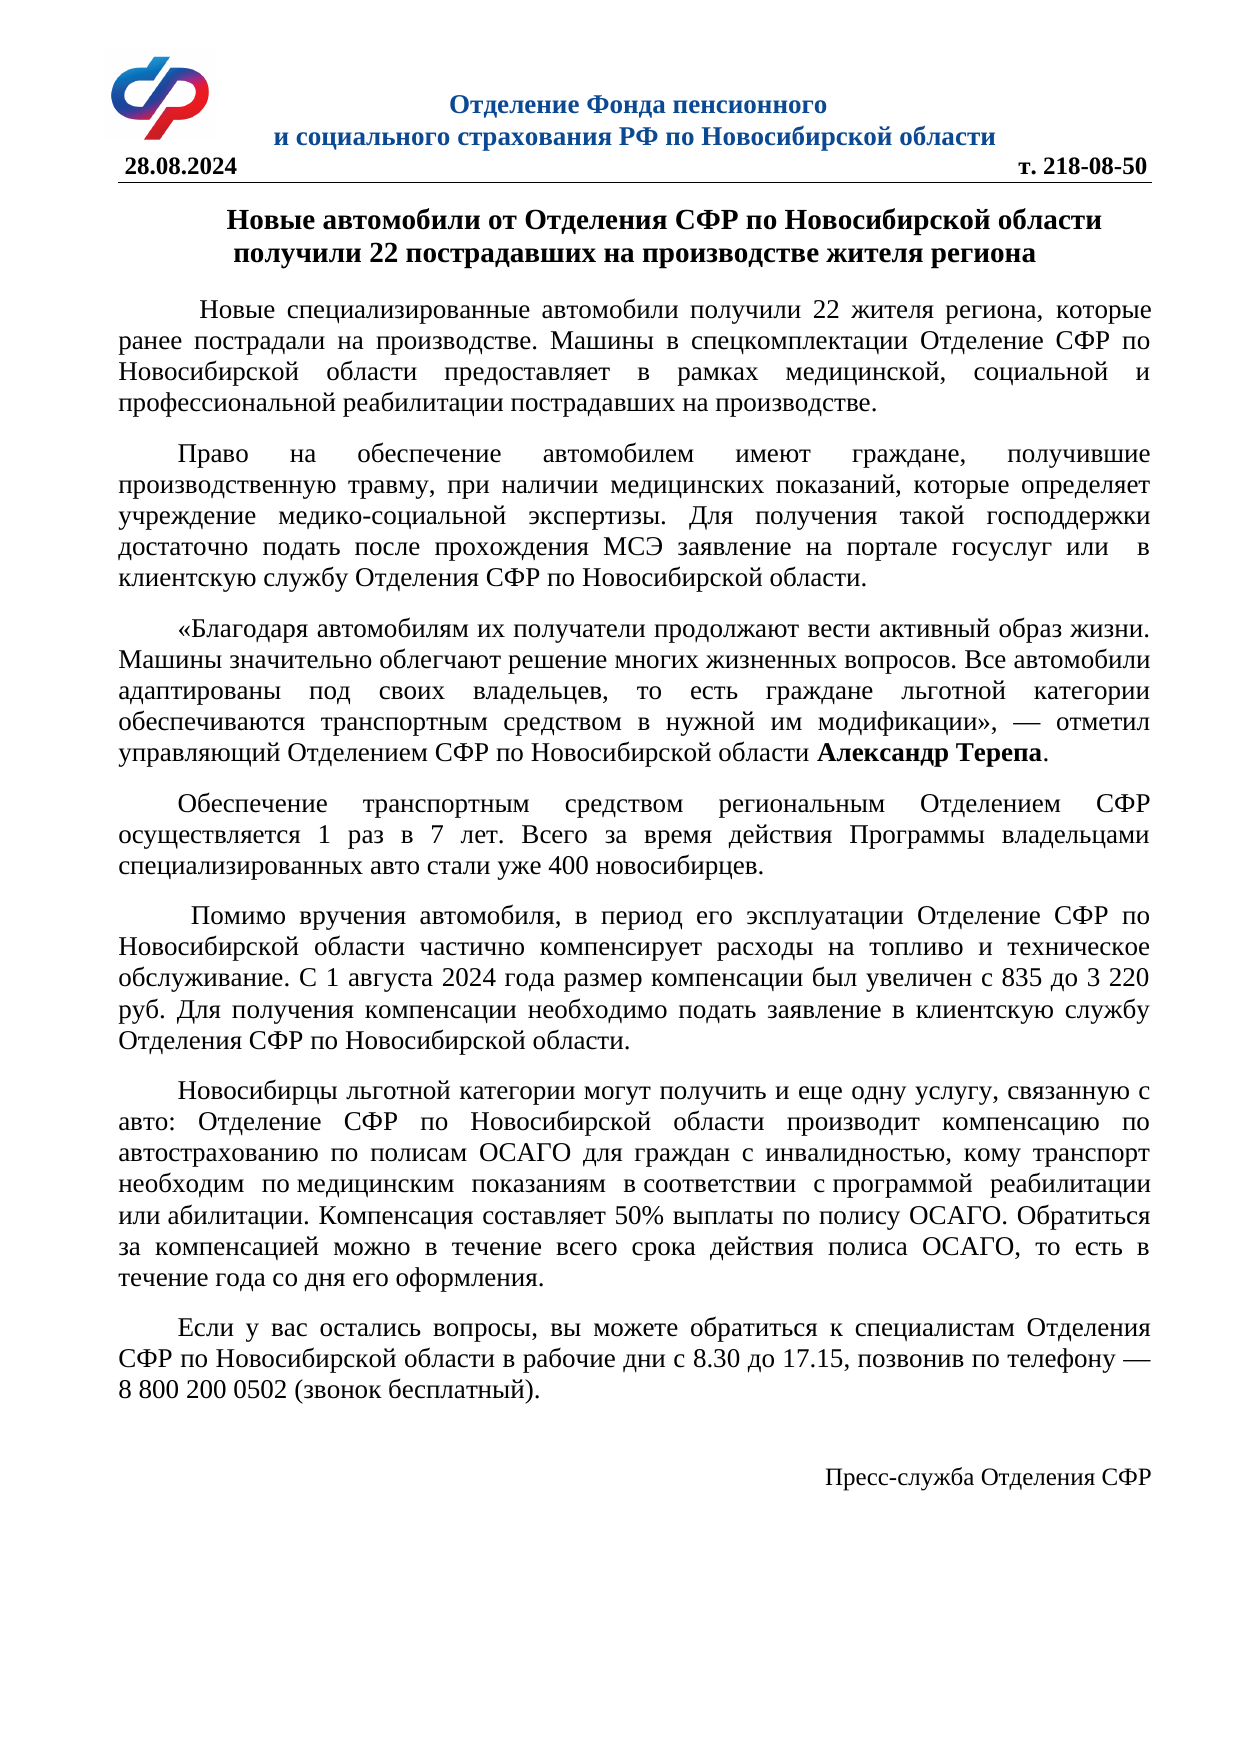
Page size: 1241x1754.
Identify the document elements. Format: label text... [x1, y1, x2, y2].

text Помимо вручения автомобиля, в период его эксплуатации Отделение СФР по Новосибирской области частично компенсирует расходы на топливо и техническое обслуживание. С 1 августа 2024 года размер компенсации был увеличен с 835 до 3 220 руб. Для получения компенсации необходимо подать заявление в клиентскую службу Отделения СФР по Новосибирской области. [118, 899, 1152, 1055]
text 28.08.2024 т. 218-08-50 [118, 151, 1152, 182]
text Пресс-служба Отделения CФР [118, 1462, 1152, 1491]
text Если у вас остались вопросы, вы можете обратиться к специалистам Отделения СФР по Новосибирской области в рабочие дни c 8.30 до 17.15, позвонив по телефону — 8 800 200 0502 (звонок бесплатный). [118, 1311, 1152, 1405]
text Обеспечение транспортным средством региональным Отделением СФР осуществляется 1 раз в 7 лет. Всего за время действия Программы владельцами специализированных авто стали уже 400 новосибирцев. [118, 787, 1152, 880]
text «Благодаря автомобилям их получатели продолжают вести активный образ жизни. Машины значительно облегчают решение многих жизненных вопросов. Все автомобили адаптированы под своих владельцев, то есть граждане льготной категории обеспечиваются транспортным средством в нужной им модификации», — отметил управляющий Отделением СФР по Новосибирской области Александр Терепа. [118, 612, 1152, 767]
text Новосибирцы льготной категории могут получить и еще одну услугу, связанную с авто: Отделение СФР по Новосибирской области производит компенсацию по автострахованию по полисам ОСАГО для граждан с инвалидностью, кому транспорт необходим по медицинским показаниям в соответствии с программой реабилитации или абилитации. Компенсация составляет 50% выплаты по полису ОСАГО. Обратиться за компенсацией можно в течение всего срока действия полиса ОСАГО, то есть в течение года со дня его оформления. [118, 1074, 1152, 1292]
picture [105, 47, 215, 141]
title и социального страхования РФ по Новосибирской области [118, 120, 1152, 151]
title Отделение Фонда пенсионного [215, 89, 1152, 120]
text Новые специализированные автомобили получили 22 жителя региона, которые ранее пострадали на производстве. Машины в спецкомплектации Отделение СФР по Новосибирской области предоставляет в рамках медицинской, социальной и профессиональной реабилитации пострадавших на производстве. [118, 293, 1152, 418]
text Право на обеспечение автомобилем имеют граждане, получившие производственную травму, при наличии медицинских показаний, которые определяет учреждение медико-социальной экспертизы. Для получения такой господдержки достаточно подать после прохождения МСЭ заявление на портале госуслуг или в клиентскую службу Отделения СФР по Новосибирской области. [118, 437, 1152, 593]
text Новые автомобили от Отделения СФР по Новосибирской области получили 22 пострадавших на производстве жителя региона [118, 202, 1152, 269]
